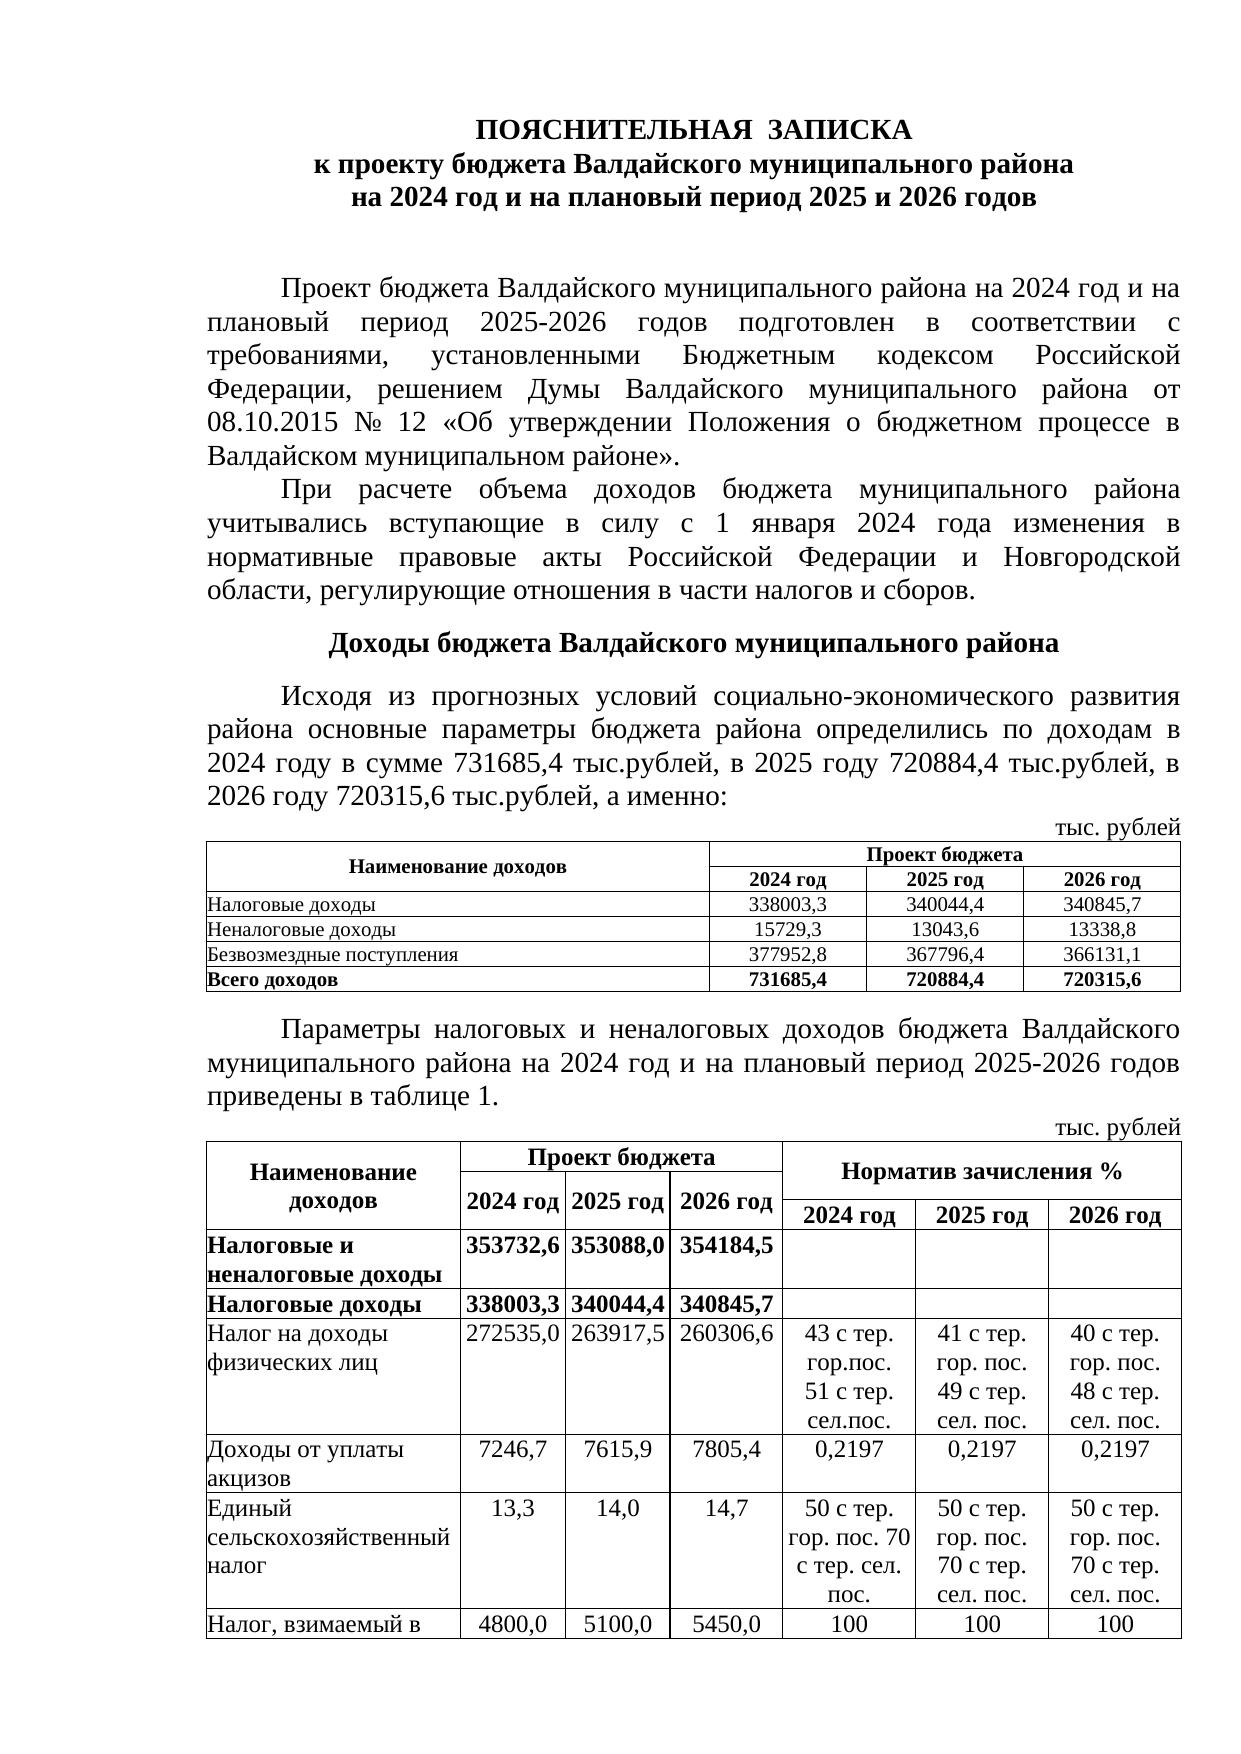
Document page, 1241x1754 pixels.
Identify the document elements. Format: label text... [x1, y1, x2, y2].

table_cell 0,2197 [916, 1435, 1048, 1492]
table_cell Единый сельскохозяйственный налог [207, 1493, 460, 1608]
text на 2024 год и на плановый период 2025 и 2026 годов [207, 179, 1181, 213]
text Исходя из прогнозных условий социально-экономического развития района основные параметры бюджета района определились по доходам в 2024 году в сумме 731685,4 тыс.рублей, в 2025 году 720884,4 тыс.рублей, в 2026 году 720315,6 тыс.рублей, а именно: [207, 678, 1181, 812]
table_cell 353088,0 [566, 1230, 669, 1288]
table_cell 50 с тер. гор. пос. 70 с тер. сел. пос. [916, 1493, 1048, 1608]
text ПОЯСНИТЕЛЬНАЯ ЗАПИСКА [207, 112, 1181, 146]
table_cell 366131,1 [1024, 942, 1180, 966]
table_cell [1049, 1230, 1181, 1288]
table_cell Безвозмездные поступления [207, 942, 709, 966]
text Параметры налоговых и неналоговых доходов бюджета Валдайского муниципального района на 2024 год и на плановый период 2025-2026 годов приведены в таблице 1. [207, 1011, 1181, 1112]
table_cell Неналоговые доходы [207, 917, 709, 941]
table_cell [207, 1609, 460, 1638]
table_cell 0,2197 [783, 1435, 915, 1492]
table_cell 340044,4 [867, 892, 1023, 916]
table_cell 2025 год [916, 1200, 1048, 1229]
table_cell 40 с тер. гор. пос. 48 с тер. сел. пос. [1049, 1319, 1181, 1433]
table_cell 2025 год [566, 1172, 669, 1229]
table_cell Налог на доходы физических лиц [207, 1319, 460, 1433]
table_cell 7246,7 [461, 1435, 565, 1492]
table_cell Доходы от уплаты акцизов [207, 1435, 460, 1492]
table_cell [916, 1289, 1048, 1317]
table_cell 14,7 [671, 1493, 782, 1608]
table_header Норматив зачисления % [783, 1142, 1181, 1199]
table_header Проект бюджета [710, 842, 1180, 866]
table_cell 340845,7 [1024, 892, 1180, 916]
table_cell 2024 год [710, 867, 866, 891]
table_header Проект бюджета [461, 1142, 782, 1171]
table_cell 4800,0 [461, 1609, 565, 1638]
table_cell 50 с тер. гор. пос. 70 с тер. сел. пос. [783, 1493, 915, 1608]
table_cell 7615,9 [566, 1435, 669, 1492]
table_cell 100 [916, 1609, 1048, 1638]
table_cell 13,3 [461, 1493, 565, 1608]
table_cell 5450,0 [671, 1609, 782, 1638]
table_cell 2026 год [671, 1172, 782, 1229]
table_cell 2026 год [1024, 867, 1180, 891]
text Доходы бюджета Валдайского муниципального района [207, 625, 1181, 658]
text тыс. рублей [207, 1112, 1181, 1141]
table_cell 2024 год [783, 1200, 915, 1229]
table_cell 377952,8 [710, 942, 866, 966]
table_cell [1049, 1289, 1181, 1317]
table_cell 353732,6 [461, 1230, 565, 1288]
table_cell 354184,5 [671, 1230, 782, 1288]
table_cell 15729,3 [710, 917, 866, 941]
table_cell Налоговые доходы [207, 892, 709, 916]
text к проекту бюджета Валдайского муниципального района [207, 146, 1181, 179]
table_cell [916, 1230, 1048, 1288]
table_cell 272535,0 [461, 1319, 565, 1433]
table_cell 2024 год [461, 1172, 565, 1229]
table_cell 50 с тер. гор. пос. 70 с тер. сел. пос. [1049, 1493, 1181, 1608]
text При расчете объема доходов бюджета муниципального района учитывались вступающие в силу с 1 января 2024 года изменения в нормативные правовые акты Российской Федерации и Новгородской области, регулирующие отношения в части налогов и сборов. [207, 472, 1181, 606]
table_cell 338003,3 [710, 892, 866, 916]
table_cell 263917,5 [566, 1319, 669, 1433]
text тыс. рублей [207, 812, 1181, 841]
table_cell 100 [783, 1609, 915, 1638]
table_cell 720884,4 [867, 967, 1023, 991]
table_cell 338003,3 [461, 1289, 565, 1317]
table_cell 2026 год [1049, 1200, 1181, 1229]
table_cell 13338,8 [1024, 917, 1180, 941]
table_cell 100 [1049, 1609, 1181, 1638]
table_cell 260306,6 [671, 1319, 782, 1433]
text Проект бюджета Валдайского муниципального района на 2024 год и на плановый период 2025-2026 годов подготовлен в соответствии с требованиями, установленными Бюджетным кодексом Российской Федерации, решением Думы Валдайского муниципального района от 08.10.2015 № 12 «Об утверждении Положения о бюджетном процессе в Валдайском муниципальном районе». [207, 270, 1181, 472]
table_cell [783, 1289, 915, 1317]
table_cell 367796,4 [867, 942, 1023, 966]
table_cell Всего доходов [207, 967, 709, 991]
table_cell 13043,6 [867, 917, 1023, 941]
table_cell 720315,6 [1024, 967, 1180, 991]
table_cell 14,0 [566, 1493, 669, 1608]
table_cell 2025 год [867, 867, 1023, 891]
table_cell 5100,0 [566, 1609, 669, 1638]
table_cell [783, 1230, 915, 1288]
table_header Наименование доходов [207, 842, 709, 891]
table_cell 731685,4 [710, 967, 866, 991]
table_cell 340044,4 [566, 1289, 669, 1317]
table_cell 41 с тер. гор. пос. 49 с тер. сел. пос. [916, 1319, 1048, 1433]
table_cell 0,2197 [1049, 1435, 1181, 1492]
table_header Наименование доходов [207, 1142, 460, 1229]
table_cell 7805,4 [671, 1435, 782, 1492]
table_cell Налоговые доходы [207, 1289, 460, 1317]
table_cell 340845,7 [671, 1289, 782, 1317]
table_cell 43 с тер. гор.пос. 51 с тер. сел.пос. [783, 1319, 915, 1433]
table_cell Налоговые и неналоговые доходы [207, 1230, 460, 1288]
